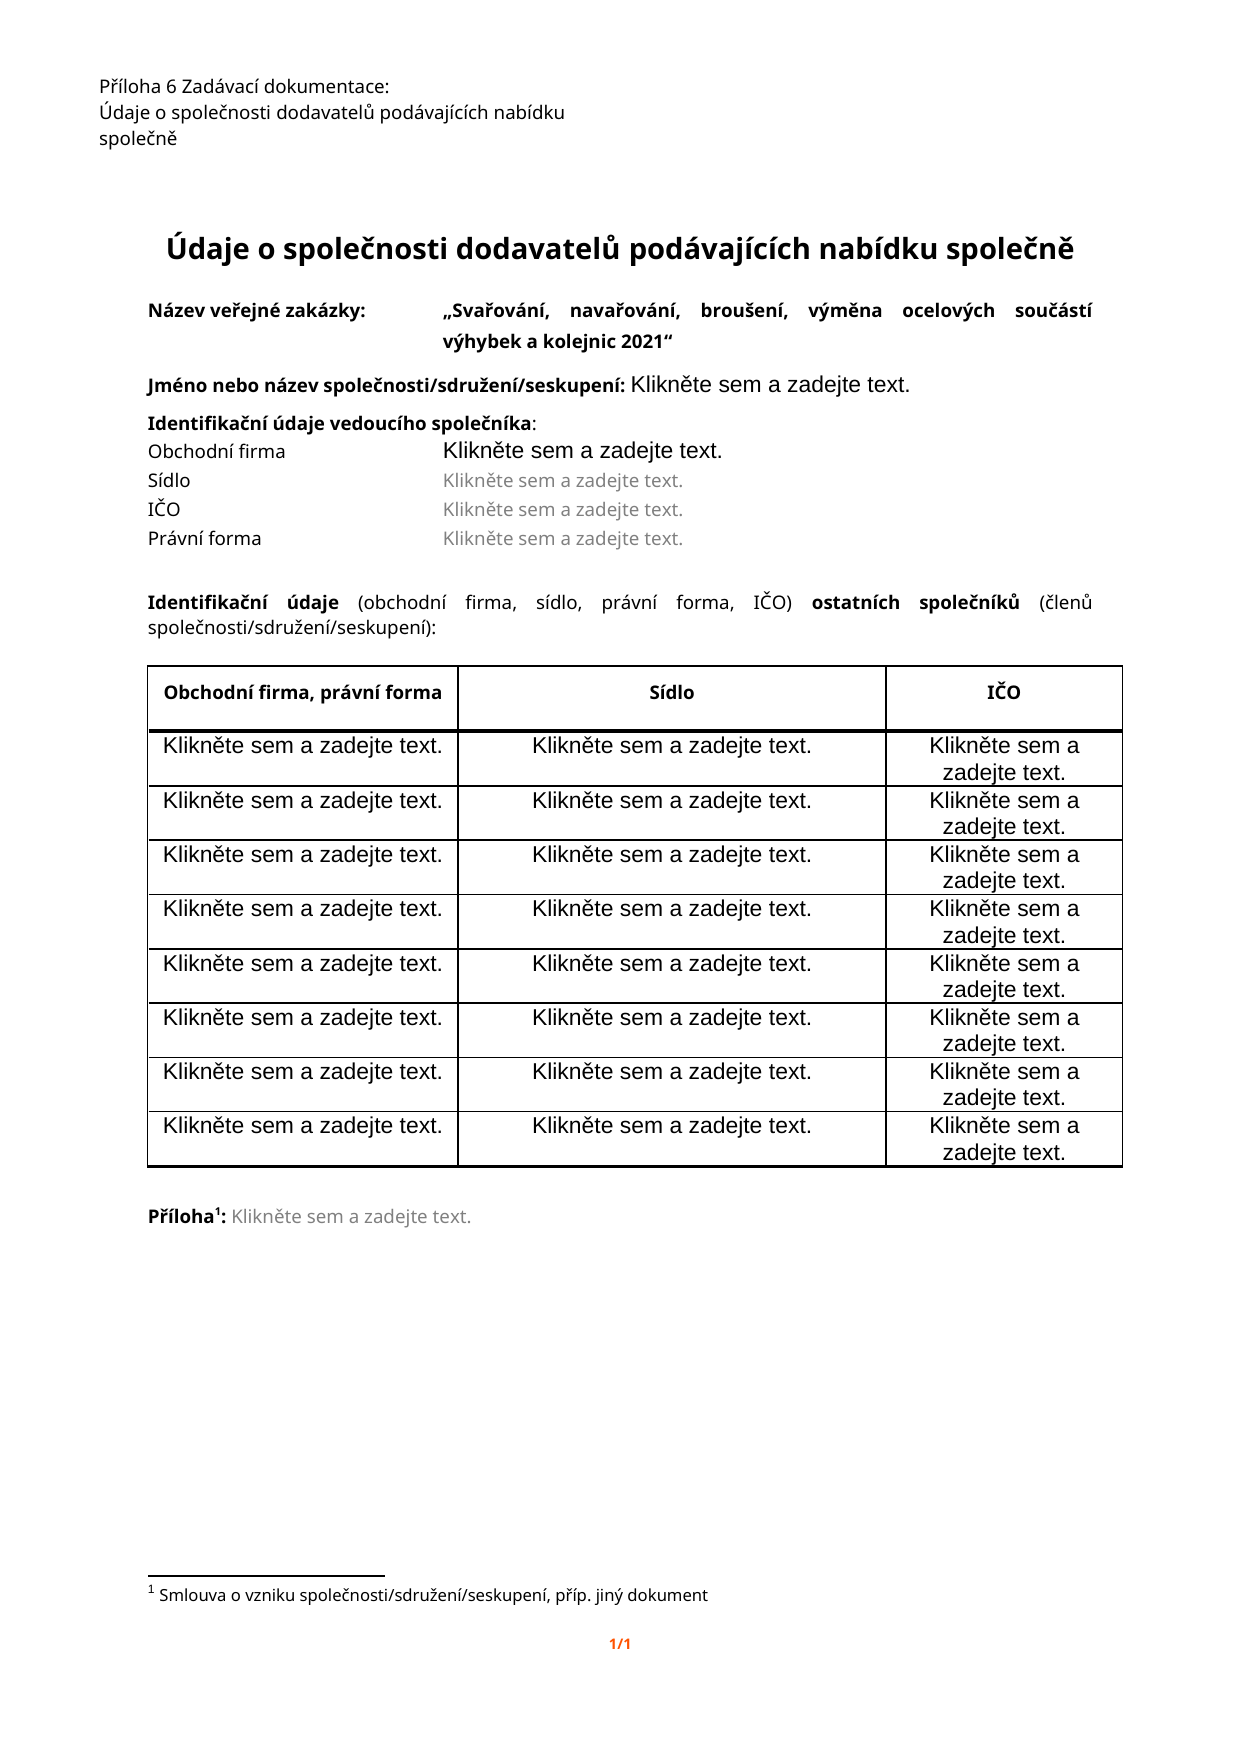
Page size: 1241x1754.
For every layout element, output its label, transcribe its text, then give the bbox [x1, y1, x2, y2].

title Údaje o společnosti dodavatelů podávajících nabídku společně [148, 228, 1093, 268]
text Sídlo [148, 465, 1093, 494]
text Jméno nebo název společnosti/sdružení/seskupení: [148, 367, 1093, 398]
text IČO [148, 494, 1093, 523]
table_header Sídlo [459, 667, 885, 729]
text Identifikační údaje (obchodní firma, sídlo, právní forma, IČO) ostatních společníků (členů společnosti/sdružení/seskupení): [148, 590, 1093, 640]
text Název veřejné zakázky: „Svařování, navařování, broušení, výměna ocelových součástí výhybek a kolejnic 2021“ [148, 293, 1093, 355]
table_header Obchodní firma, právní forma [148, 667, 457, 729]
text Identifikační údaje vedoucího společníka: [148, 411, 1093, 436]
text Obchodní firma [148, 436, 1093, 465]
text Příloha: [148, 1203, 1093, 1228]
text Právní forma [148, 523, 1093, 552]
table_header IČO [887, 667, 1122, 729]
